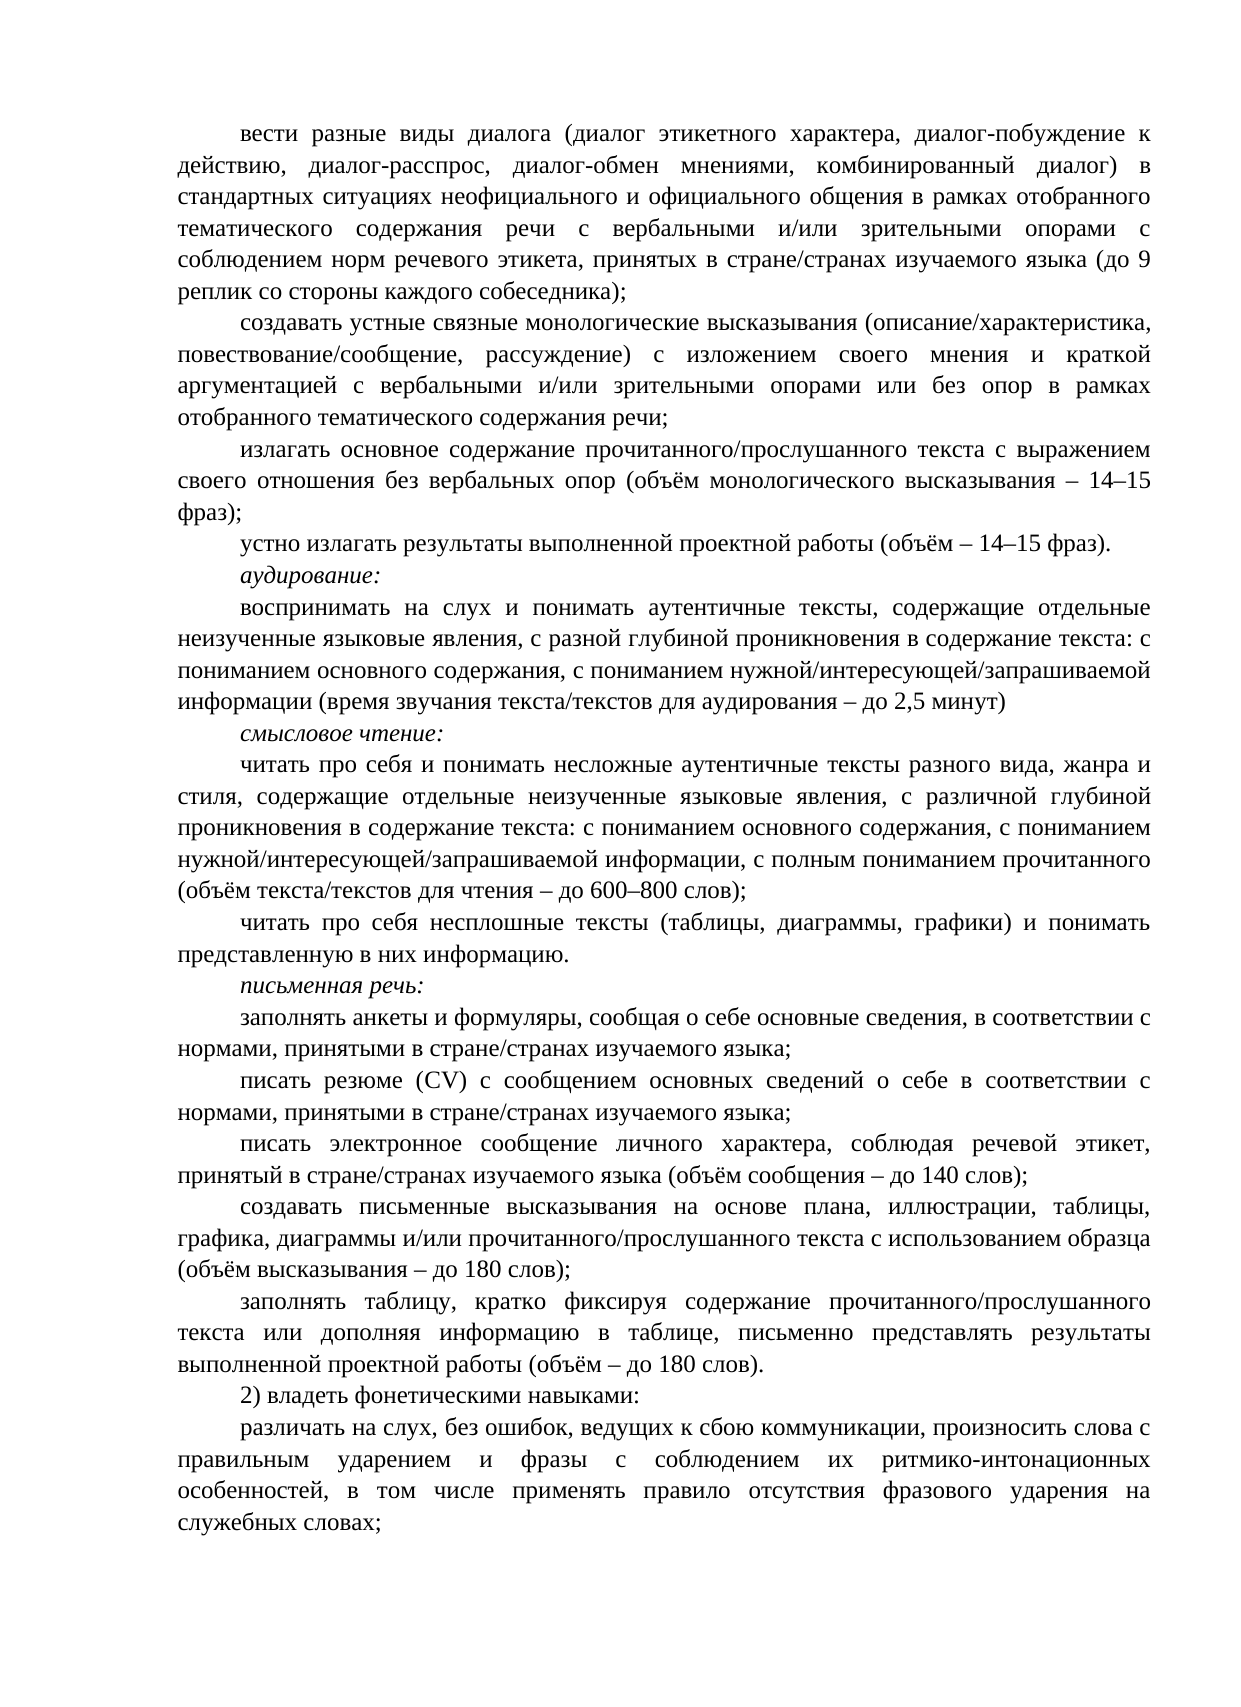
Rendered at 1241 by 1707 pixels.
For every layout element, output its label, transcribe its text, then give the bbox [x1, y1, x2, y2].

text вести разные виды диалога (диалог этикетного характера, диалог-побуждение к действию, диалог-расспрос, диалог-обмен мнениями, комбинированный диалог) в стандартных ситуациях неофициального и официального общения в рамках отобранного тематического содержания речи с вербальными и/или зрительными опорами с соблюдением норм речевого этикета, принятых в стране/странах изучаемого языка (до 9 реплик со стороны каждого собеседника); [177, 118, 1152, 305]
text читать про себя несплошные тексты (таблицы, диаграммы, графики) и понимать представленную в них информацию. [177, 907, 1152, 967]
text заполнять анкеты и формуляры, сообщая о себе основные сведения, в соответствии с нормами, принятыми в стране/странах изучаемого языка; [177, 1002, 1152, 1062]
text письменная речь: [177, 970, 1152, 999]
text создавать устные связные монологические высказывания (описание/характеристика, повествование/сообщение, рассуждение) с изложением своего мнения и краткой аргументацией с вербальными и/или зрительными опорами или без опор в рамках отобранного тематического содержания речи; [177, 307, 1152, 431]
text писать резюме (CV) с сообщением основных сведений о себе в соответствии с нормами, принятыми в стране/странах изучаемого языка; [177, 1065, 1152, 1125]
text аудирование: [177, 560, 1152, 589]
text воспринимать на слух и понимать аутентичные тексты, содержащие отдельные неизученные языковые явления, с разной глубиной проникновения в содержание текста: с пониманием основного содержания, с пониманием нужной/интересующей/запрашиваемой информации (время звучания текста/текстов для аудирования – до 2,5 минут) [177, 592, 1152, 715]
text создавать письменные высказывания на основе плана, иллюстрации, таблицы, графика, диаграммы и/или прочитанного/прослушанного текста с использованием образца (объём высказывания – до 180 слов); [177, 1191, 1152, 1283]
text читать про себя и понимать несложные аутентичные тексты разного вида, жанра и стиля, содержащие отдельные неизученные языковые явления, с различной глубиной проникновения в содержание текста: с пониманием основного содержания, с пониманием нужной/интересующей/запрашиваемой информации, с полным пониманием прочитанного (объём текста/текстов для чтения – до 600–800 слов); [177, 749, 1152, 904]
text писать электронное сообщение личного характера, соблюдая речевой этикет, принятый в стране/странах изучаемого языка (объём сообщения – до 140 слов); [177, 1128, 1152, 1188]
text 2) владеть фонетическими навыками: [177, 1381, 1152, 1409]
text смысловое чтение: [177, 718, 1152, 747]
text устно излагать результаты выполненной проектной работы (объём – 14–15 фраз). [177, 528, 1152, 557]
text излагать основное содержание прочитанного/прослушанного текста с выражением своего отношения без вербальных опор (объём монологического высказывания – 14–15 фраз); [177, 434, 1152, 526]
text различать на слух, без ошибок, ведущих к сбою коммуникации, произносить слова с правильным ударением и фразы с соблюдением их ритмико-интонационных особенностей, в том числе применять правило отсутствия фразового ударения на служебных словах; [177, 1412, 1152, 1536]
text заполнять таблицу, кратко фиксируя содержание прочитанного/прослушанного текста или дополняя информацию в таблице, письменно представлять результаты выполненной проектной работы (объём – до 180 слов). [177, 1286, 1152, 1378]
